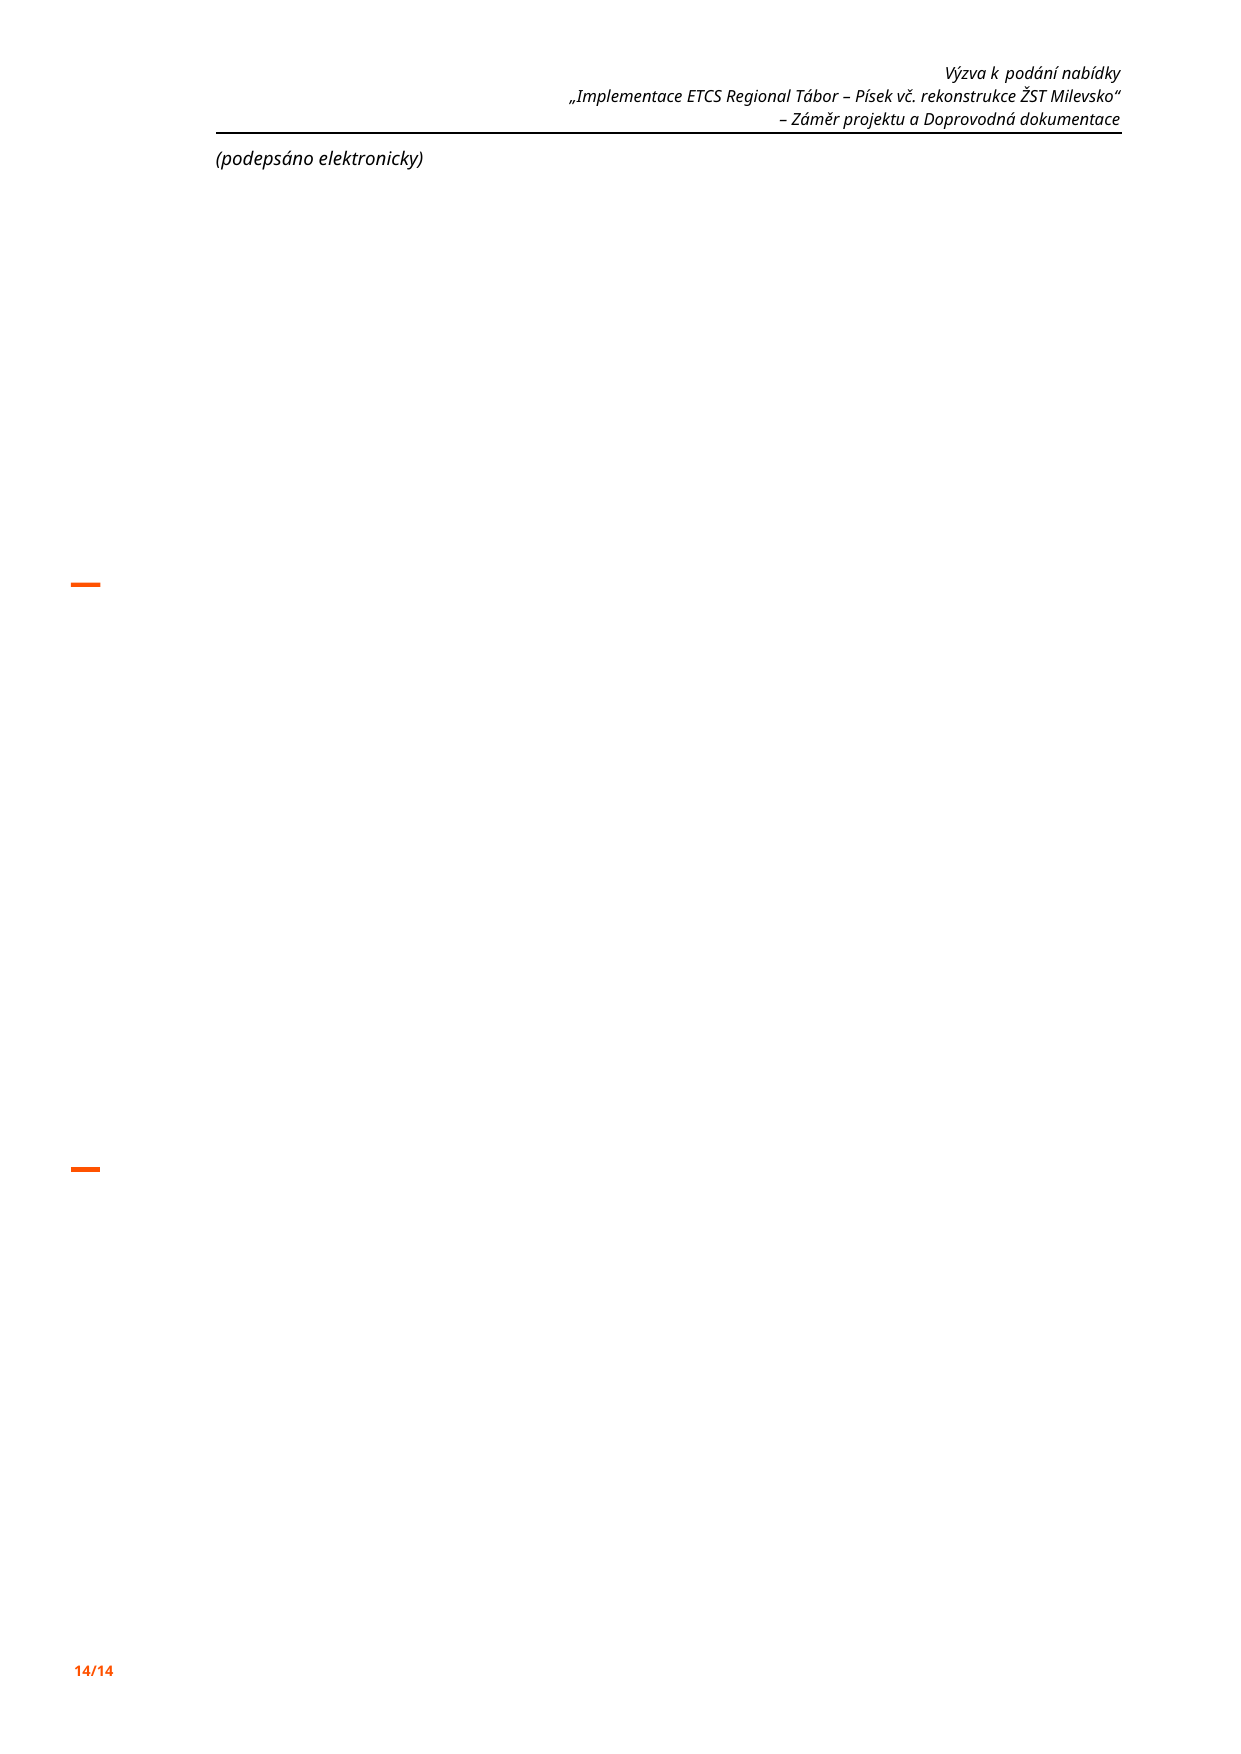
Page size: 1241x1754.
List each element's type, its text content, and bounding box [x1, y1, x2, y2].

text (podepsáno elektronicky) [216, 145, 1122, 171]
